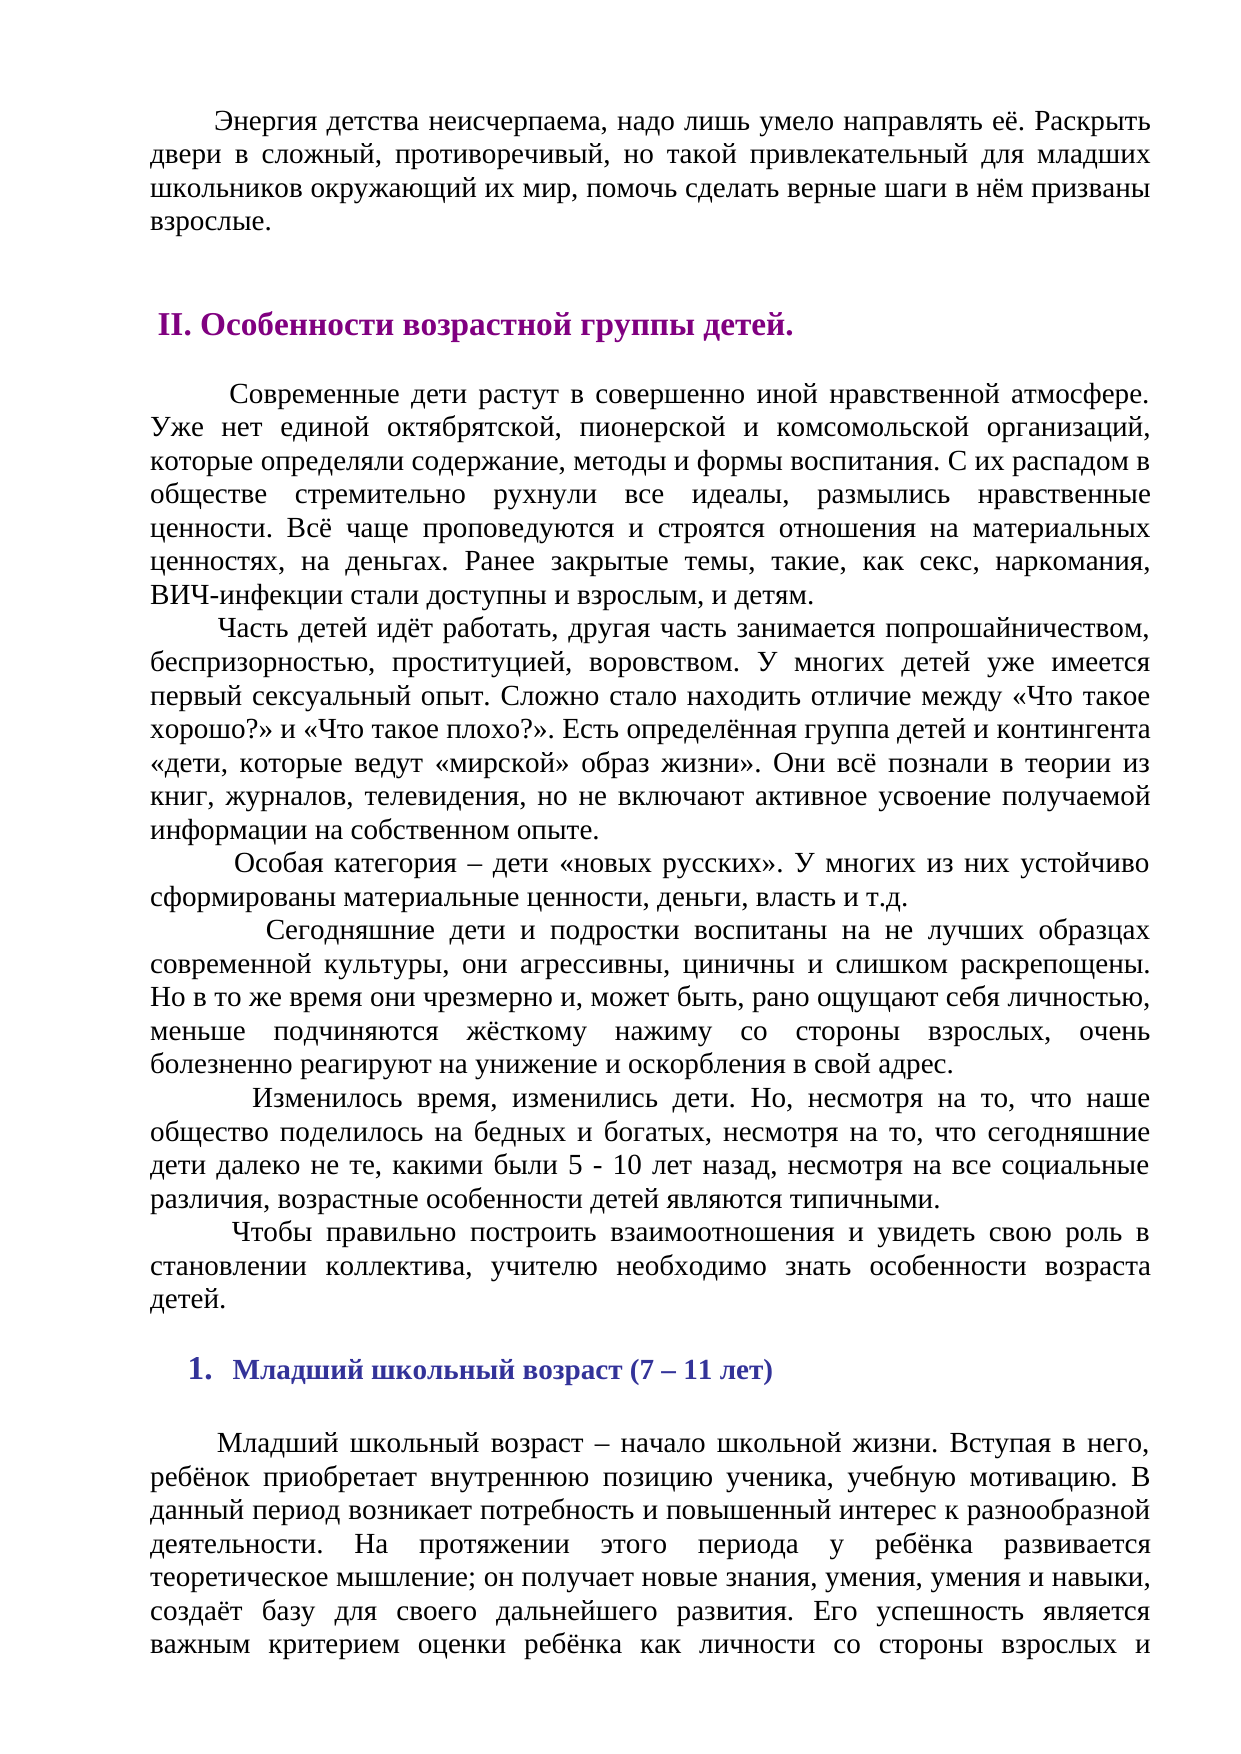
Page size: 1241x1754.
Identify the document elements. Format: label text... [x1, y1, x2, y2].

text Часть детей идёт работать, другая часть занимается попрошайничеством, беспризорностью, проституцией, воровством. У многих детей уже имеется первый сексуальный опыт. Сложно стало находить отличие между «Что такое хорошо?» и «Что такое плохо?». Есть определённая группа детей и контингента «дети, которые ведут «мирской» образ жизни». Они всё познали в теории из книг, журналов, телевидения, но не включают активное усвоение получаемой информации на собственном опыте. [150, 611, 1152, 845]
text Современные дети растут в совершенно иной нравственной атмосфере. Уже нет единой октябрятской, пионерской и комсомольской организаций, которые определяли содержание, методы и формы воспитания. С их распадом в обществе стремительно рухнули все идеалы, размылись нравственные ценности. Всё чаще проповедуются и строятся отношения на материальных ценностях, на деньгах. Ранее закрытые темы, такие, как секс, наркомания, ВИЧ-инфекции стали доступны и взрослым, и детям. [150, 376, 1152, 611]
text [150, 1425, 1152, 1660]
text Изменилось время, изменились дети. Но, несмотря на то, что наше общество поделилось на бедных и богатых, несмотря на то, что сегодняшние дети далеко не те, какими были 5 - 10 лет назад, несмотря на все социальные различия, возрастные особенности детей являются типичными. [150, 1080, 1152, 1214]
text Энергия детства неисчерпаема, надо лишь умело направлять её. Раскрыть двери в сложный, противоречивый, но такой привлекательный для младших школьников окружающий их мир, помочь сделать верные шаги в нём призваны взрослые. [150, 103, 1152, 237]
text Особая категория – дети «новых русских». У многих из них устойчиво сформированы материальные ценности, деньги, власть и т.д. [150, 845, 1152, 912]
text Чтобы правильно построить взаимоотношения и увидеть свою роль в становлении коллектива, учителю необходимо знать особенности возраста детей. [150, 1214, 1152, 1315]
list Младший школьный возраст (7 – 11 лет) [187, 1348, 1152, 1387]
text II. Особенности возрастной группы детей. [150, 304, 1152, 342]
text Сегодняшние дети и подростки воспитаны на не лучших образцах современной культуры, они агрессивны, циничны и слишком раскрепощены. Но в то же время они чрезмерно и, может быть, рано ощущают себя личностью, меньше подчиняются жёсткому нажиму со стороны взрослых, очень болезненно реагируют на унижение и оскорбления в свой адрес. [150, 912, 1152, 1080]
